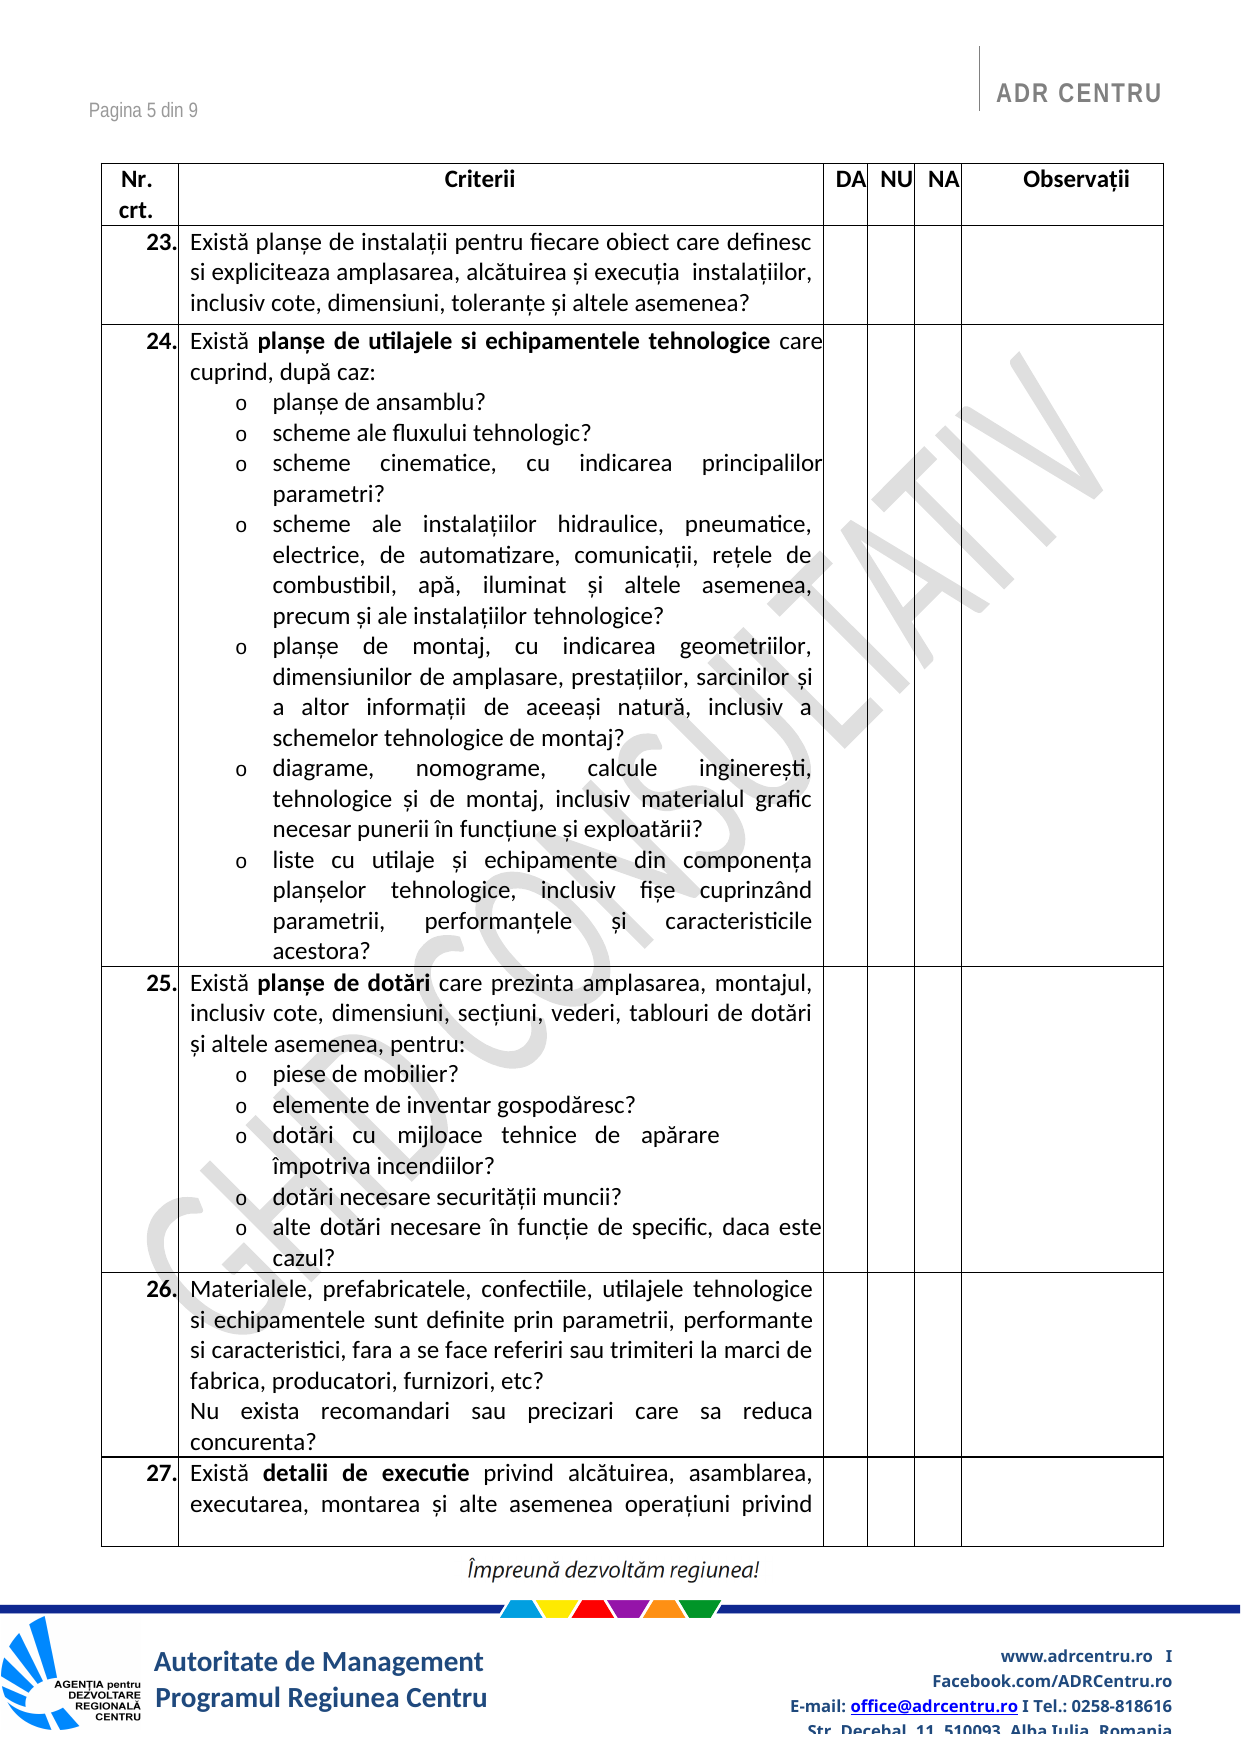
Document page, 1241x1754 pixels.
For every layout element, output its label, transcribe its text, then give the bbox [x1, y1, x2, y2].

table_cell [824, 1458, 867, 1546]
table_cell [915, 226, 961, 324]
table_cell [824, 967, 867, 1272]
table_header Nr. crt. [102, 164, 178, 224]
table_cell [102, 1273, 178, 1456]
table_cell [102, 325, 178, 966]
table_cell Materialele, prefabricatele, confectiile, utilajele tehnologice si echipamentele sunt definite prin parametrii, performante si caracteristici, fara a se face referiri sau trimiteri la marci de fabrica, producatori, furnizori, etc? Nu exista recomandari sau precizari care sa reduca concurenta? [179, 1273, 823, 1456]
picture [533, 1600, 1241, 1618]
table_cell [962, 325, 1163, 966]
table_header Observații [962, 164, 1163, 224]
table_cell Există planşe de instalaţii pentru fiecare obiect care definesc si expliciteaza amplasarea, alcătuirea şi execuţia instalaţiilor, inclusiv cote, dimensiuni, toleranţe şi altele asemenea? [179, 226, 823, 324]
picture [454, 1556, 773, 1583]
table_cell [868, 226, 914, 324]
table_header NU [868, 164, 914, 224]
table_cell [102, 1458, 178, 1546]
table_cell Există planşe de dotări care prezinta amplasarea, montajul, inclusiv cote, dimensiuni, secţiuni, vederi, tablouri de dotări şi altele asemenea, pentru: piese de mobilier? elemente de inventar gospodăresc? dotări cu mijloace tehnice de apărare împotriva incendiilor? dotări necesare securității muncii? alte dotări necesare în funcție de specific, daca este cazul? [179, 967, 823, 1272]
table_cell [962, 1458, 1163, 1546]
table_header DA [824, 164, 867, 224]
table_cell [915, 1273, 961, 1456]
table_cell [868, 325, 914, 966]
table_cell [824, 1273, 867, 1456]
table_cell [868, 967, 914, 1272]
table_cell [962, 967, 1163, 1272]
table_cell [824, 226, 867, 324]
table_cell [962, 226, 1163, 324]
table_cell [915, 967, 961, 1272]
table_cell [915, 1458, 961, 1546]
table_cell [868, 1273, 914, 1456]
table_cell [102, 967, 178, 1272]
table_cell [915, 325, 961, 966]
table_cell [102, 226, 178, 324]
table_header NA [915, 164, 961, 224]
table_header Criterii [179, 164, 823, 224]
table_cell [868, 1458, 914, 1546]
table_cell Există planșe de utilajele si echipamentele tehnologice care cuprind, după caz: planșe de ansamblu? scheme ale fluxului tehnologic? scheme cinematice, cu indicarea principalilor parametri? scheme ale instalațiilor hidraulice, pneumatice, electrice, de automatizare, comunicații, rețele de combustibil, apă, iluminat şi altele asemenea, precum şi ale instalațiilor tehnologice? planșe de montaj, cu indicarea geometriilor, dimensiunilor de amplasare, prestațiilor, sarcinilor şi a altor informații de aceeași natură, inclusiv a schemelor tehnologice de montaj? diagrame, nomograme, calcule inginerești, tehnologice şi de montaj, inclusiv materialul grafic necesar punerii în funcțiune şi exploatării? liste cu utilaje şi echipamente din componența planșelor tehnologice, inclusiv fişe cuprinzând parametrii, performanţele şi caracteristicile acestora? [179, 325, 823, 966]
table_cell [824, 325, 867, 966]
picture [0, 1600, 509, 1730]
table_cell [962, 1273, 1163, 1456]
